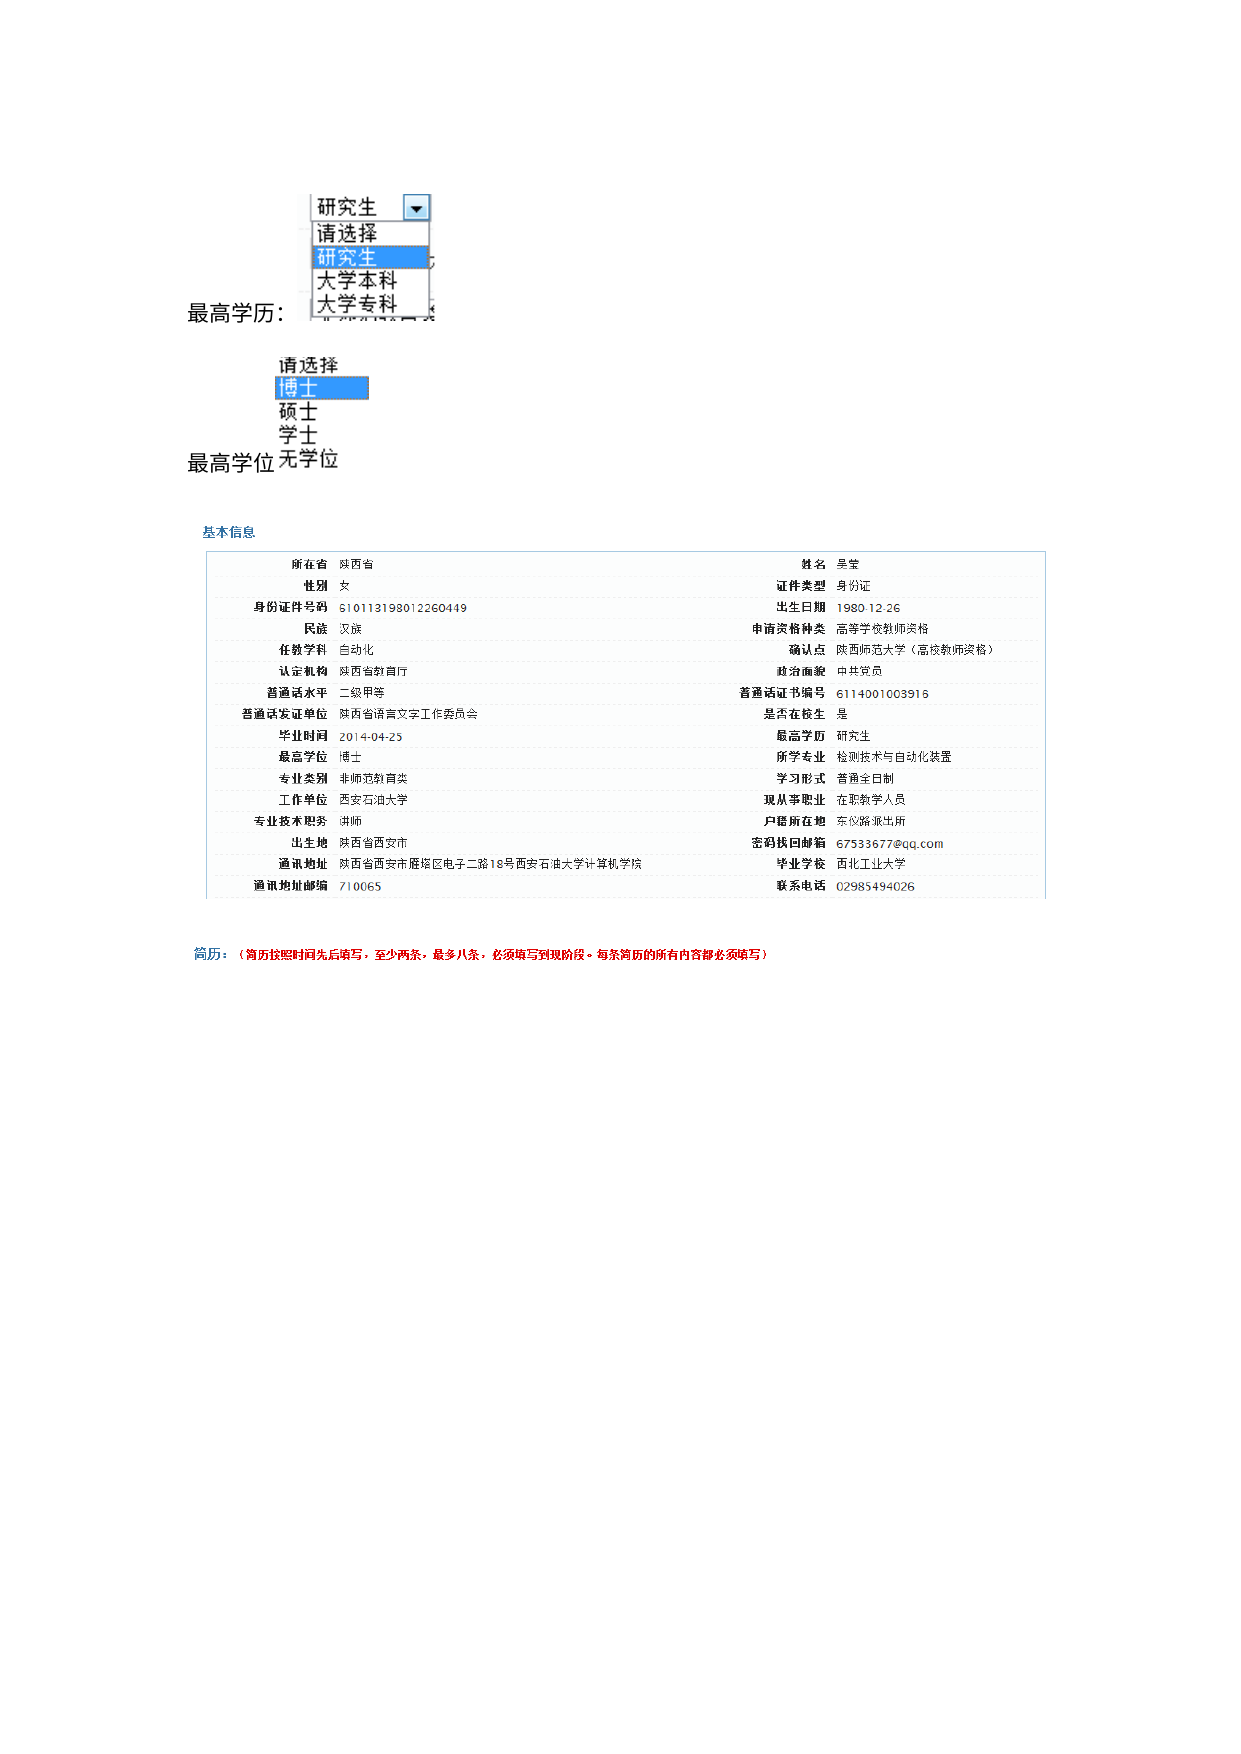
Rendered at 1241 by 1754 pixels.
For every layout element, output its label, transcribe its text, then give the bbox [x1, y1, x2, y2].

picture [187, 519, 1053, 899]
text 最高学位 [187, 357, 1053, 487]
text 最高学历： [187, 194, 1053, 357]
picture [275, 357, 369, 471]
picture [296, 194, 435, 321]
picture [187, 942, 1053, 971]
